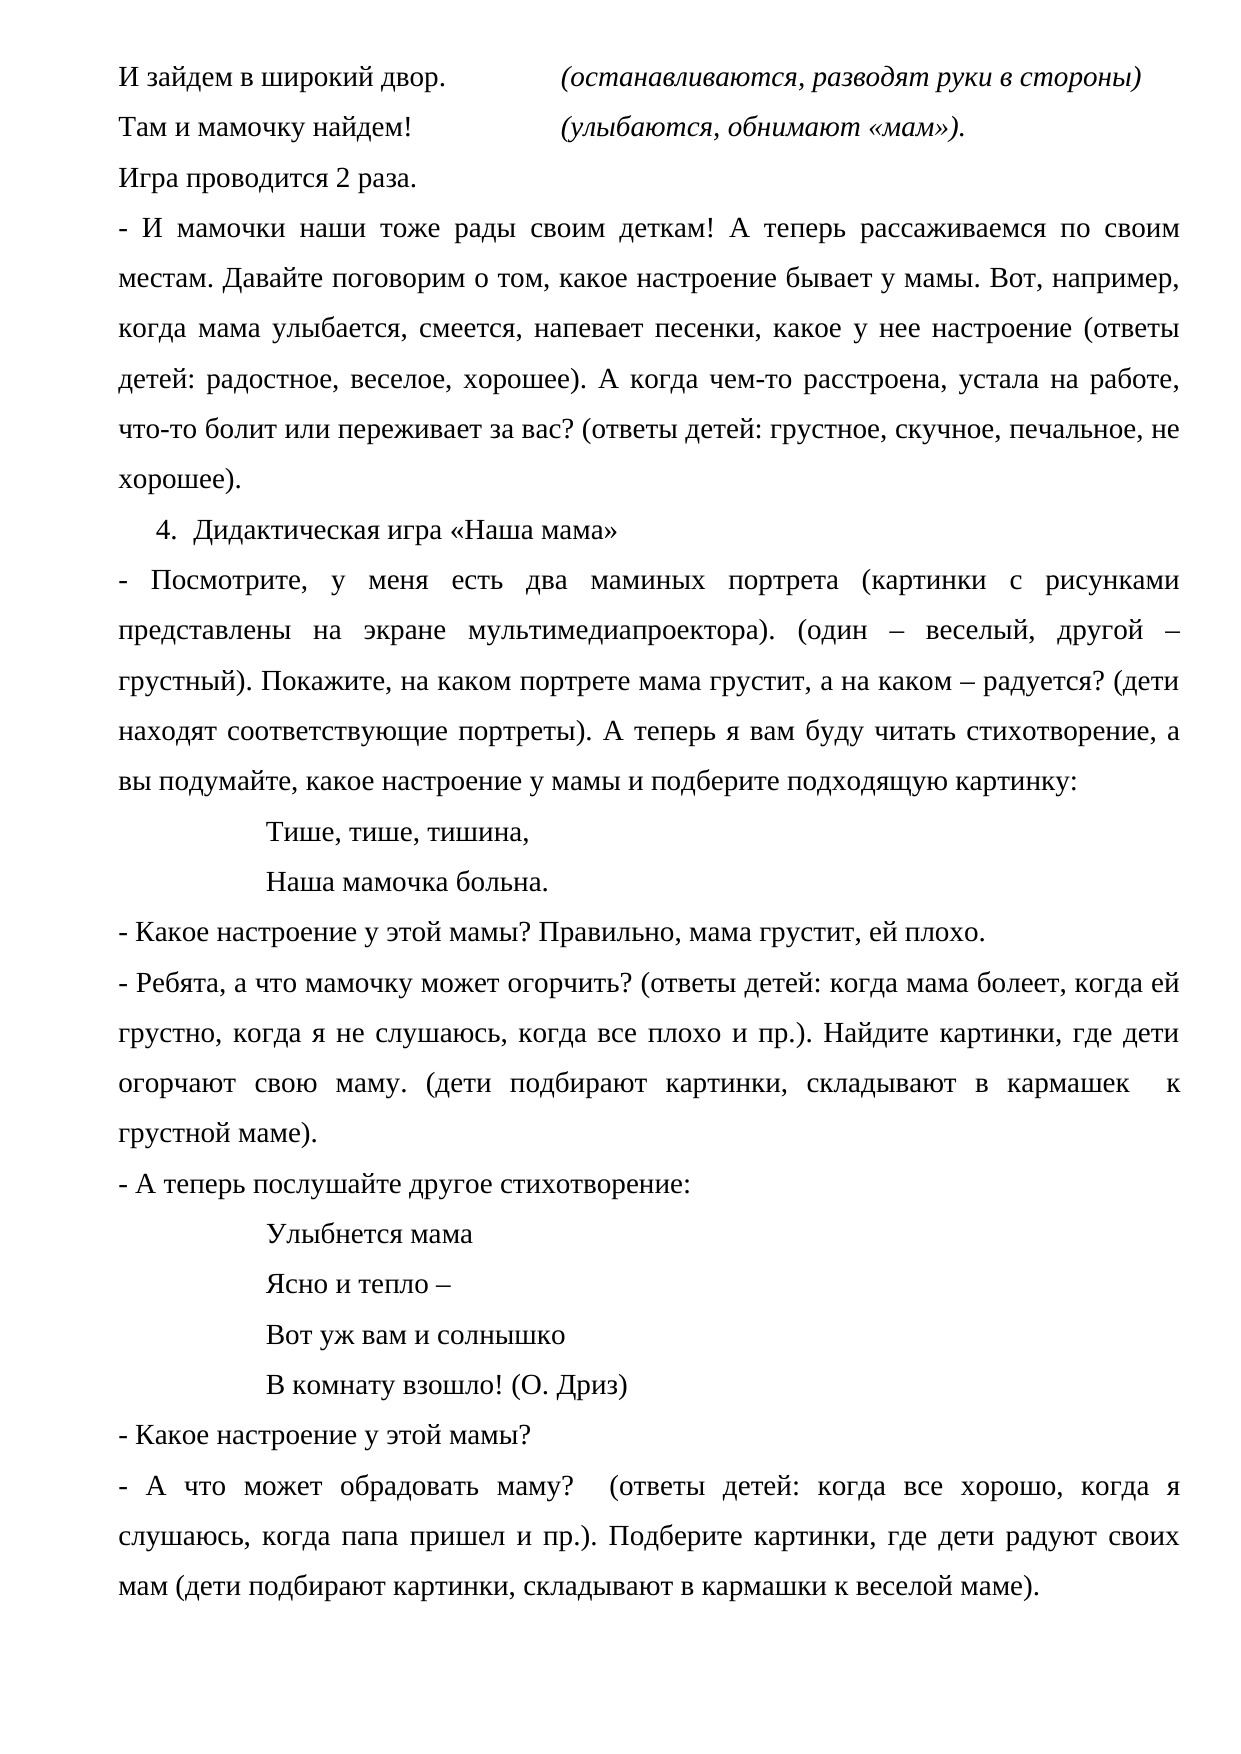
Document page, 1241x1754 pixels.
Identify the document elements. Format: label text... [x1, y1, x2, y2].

text Там и мамочку найдем! (улыбаются, обнимают «мам»). [118, 109, 1181, 143]
text - Какое настроение у этой мамы? [118, 1417, 1181, 1451]
text В комнату взошло! (О. Дриз) [118, 1367, 1181, 1401]
text - И мамочки наши тоже рады своим деткам! А теперь рассаживаемся по своим местам. Давайте поговорим о том, какое настроение бывает у мамы. Вот, например, когда мама улыбается, смеется, напевает песенки, какое у нее настроение (ответы детей: радостное, веселое, хорошее). А когда чем-то расстроена, устала на работе, что-то болит или переживает за вас? (ответы детей: грустное, скучное, печальное, не хорошее). [118, 210, 1181, 495]
text Игра проводится 2 раза. [118, 160, 1181, 193]
text Ясно и тепло – [118, 1267, 1181, 1300]
text - А что может обрадовать маму? (ответы детей: когда все хорошо, когда я слушаюсь, когда папа пришел и пр.). Подберите картинки, где дети радуют своих мам (дети подбирают картинки, складывают в кармашки к веселой маме). [118, 1468, 1181, 1602]
text Улыбнется мама [118, 1216, 1181, 1250]
text И зайдем в широкий двор. (останавливаются, разводят руки в стороны) [118, 59, 1181, 93]
list Дидактическая игра «Наша мама» [156, 512, 1181, 545]
text - А теперь послушайте другое стихотворение: [118, 1166, 1181, 1199]
text - Какое настроение у этой мамы? Правильно, мама грустит, ей плохо. [118, 914, 1181, 948]
text Тише, тише, тишина, [118, 814, 1181, 847]
text Наша мамочка больна. [118, 864, 1181, 898]
text Вот уж вам и солнышко [118, 1317, 1181, 1350]
text - Ребята, а что мамочку может огорчить? (ответы детей: когда мама болеет, когда ей грустно, когда я не слушаюсь, когда все плохо и пр.). Найдите картинки, где дети огорчают свою маму. (дети подбирают картинки, складывают в кармашек к грустной маме). [118, 965, 1181, 1149]
text - Посмотрите, у меня есть два маминых портрета (картинки с рисунками представлены на экране мультимедиапроектора). (один – веселый, другой – грустный). Покажите, на каком портрете мама грустит, а на каком – радуется? (дети находят соответствующие портреты). А теперь я вам буду читать стихотворение, а вы подумайте, какое настроение у мамы и подберите подходящую картинку: [118, 562, 1181, 797]
